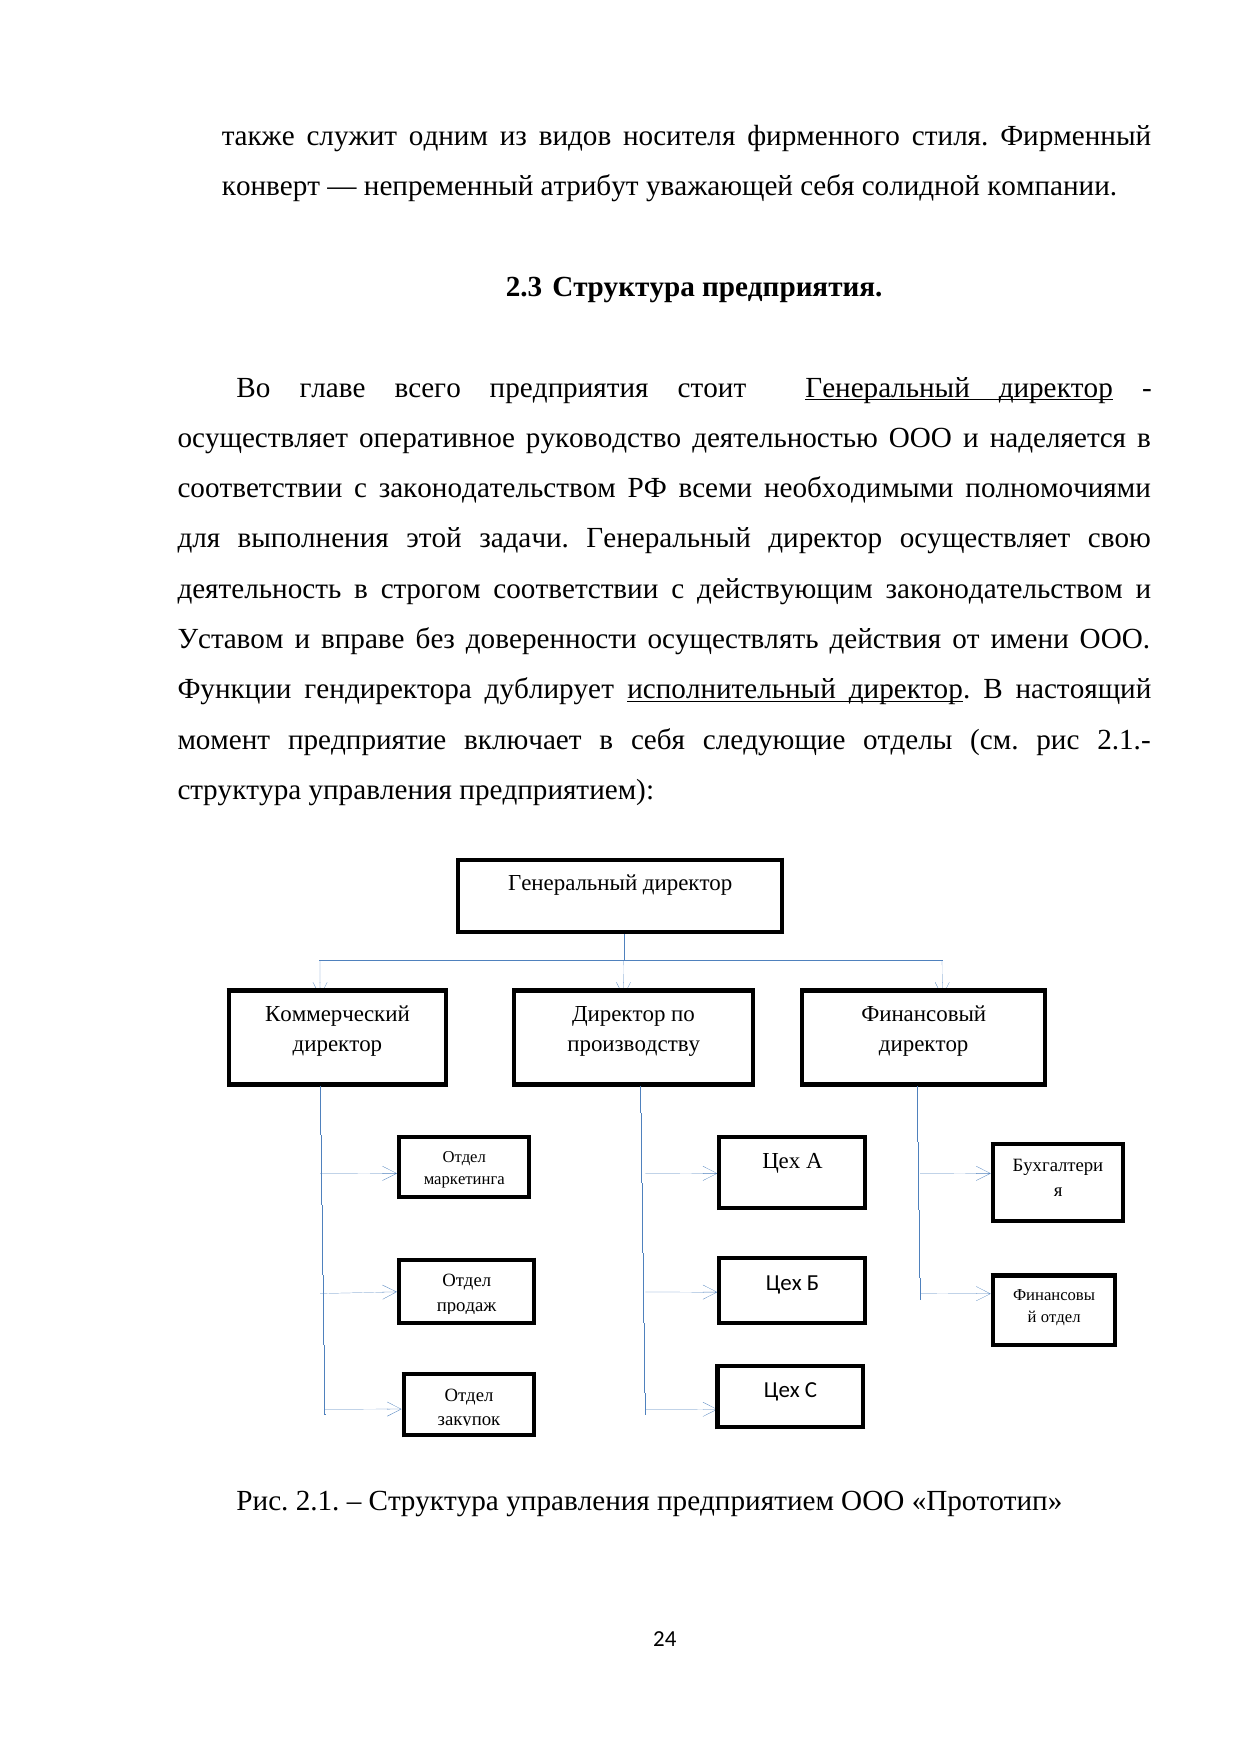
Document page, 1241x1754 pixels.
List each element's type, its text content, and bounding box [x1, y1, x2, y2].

text Во главе всего предприятия стоит Генеральный директор - осуществляет оперативное руководство деятельностью ООО и наделяется в соответствии с законодательством РФ всеми необходимыми полномочиями для выполнения этой задачи. Генеральный директор осуществляет свою деятельность в строгом соответствии с действующим законодательством и Уставом и вправе без доверенности осуществлять действия от имени ООО. Функции гендиректора дублирует исполнительный директор. В настоящий момент предприятие включает в себя следующие отделы (см. рис 2.1.- структура управления предприятием): [177, 370, 1152, 806]
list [184, 118, 1152, 202]
list Структура предприятия. [236, 269, 1152, 303]
text Рис. 2.1. – Структура управления предприятием ООО «Прототип» [236, 1483, 1152, 1517]
